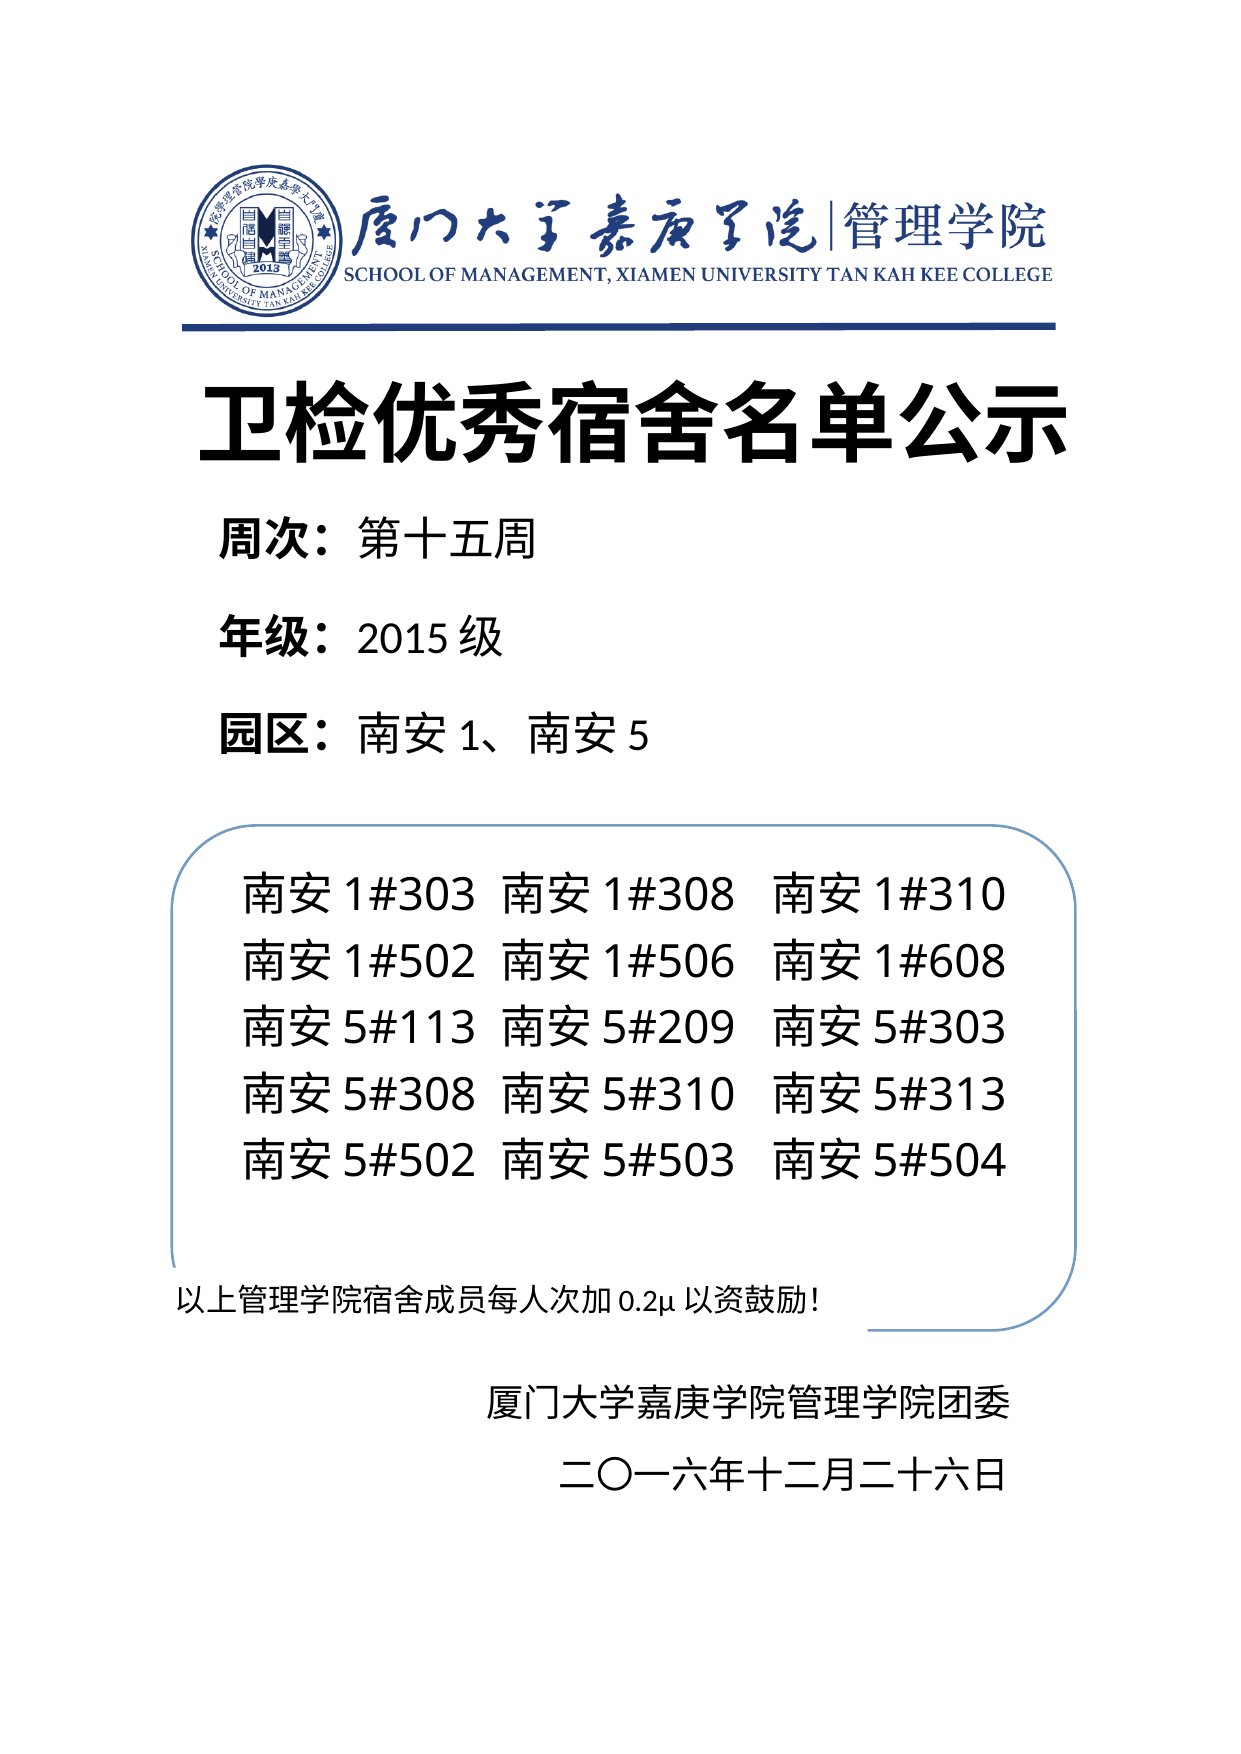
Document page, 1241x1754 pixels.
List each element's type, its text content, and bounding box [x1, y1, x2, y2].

text 年级：2015级 [187, 584, 1053, 682]
picture [187, 162, 1056, 320]
text 园区：南安1、南安5 [187, 682, 1053, 779]
text 周次：第十五周 [187, 487, 1053, 584]
